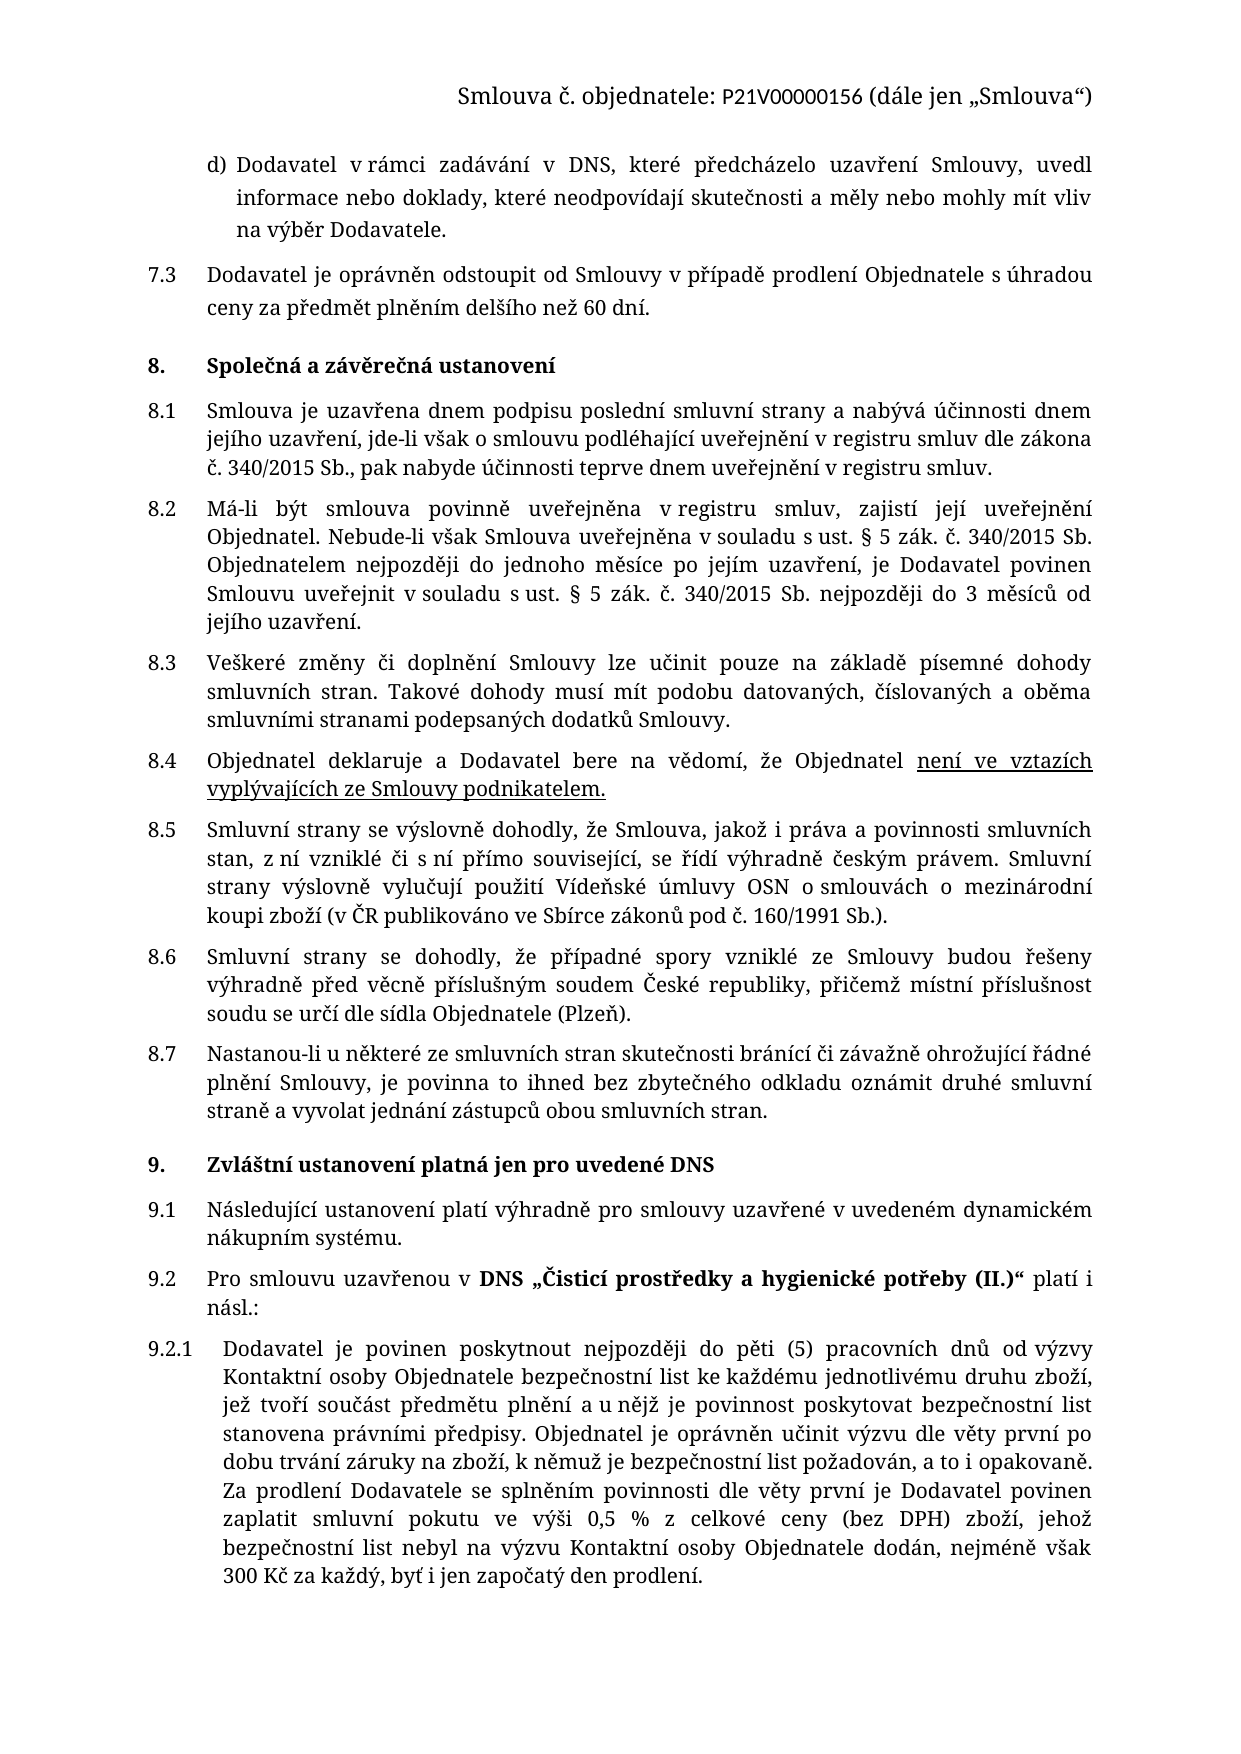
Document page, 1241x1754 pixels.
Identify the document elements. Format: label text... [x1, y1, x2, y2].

list Objednatel deklaruje a Dodavatel bere na vědomí, že Objednatel není ve vztazích vyplývajících ze Smlouvy podnikatelem. [148, 746, 1093, 803]
list Smluvní strany se dohodly, že případné spory vzniklé ze Smlouvy budou řešeny výhradně před věcně příslušným soudem České republiky, přičemž místní příslušnost soudu se určí dle sídla Objednatele (Plzeň). [148, 942, 1093, 1027]
list Dodavatel je oprávněn odstoupit od Smlouvy v případě prodlení Objednatele s úhradou ceny za předmět plněním delšího než 60 dní. [148, 261, 1093, 322]
list Dodavatel je povinen poskytnout nejpozději do pěti (5) pracovních dnů od výzvy Kontaktní osoby Objednatele bezpečnostní list ke každému jednotlivému druhu zboží, jež tvoří součást předmětu plnění a u nějž je povinnost poskytovat bezpečnostní list stanovena právními předpisy. Objednatel je oprávněn učinit výzvu dle věty první po dobu trvání záruky na zboží, k němuž je bezpečnostní list požadován, a to i opakovaně. Za prodlení Dodavatele se splněním povinnosti dle věty první je Dodavatel povinen zaplatit smluvní pokutu ve výši 0,5 % z celkové ceny (bez DPH) zboží, jehož bezpečnostní list nebyl na výzvu Kontaktní osoby Objednatele dodán, nejméně však 300 Kč za každý, byť i jen započatý den prodlení. [148, 1334, 1093, 1590]
list Pro smlouvu uzavřenou v DNS „Čisticí prostředky a hygienické potřeby (II.)“ platí i násl.: [148, 1264, 1093, 1321]
list Veškeré změny či doplnění Smlouvy lze učinit pouze na základě písemné dohody smluvních stran. Takové dohody musí mít podobu datovaných, číslovaných a oběma smluvními stranami podepsaných dodatků Smlouvy. [148, 648, 1093, 734]
list Smlouva je uzavřena dnem podpisu poslední smluvní strany a nabývá účinnosti dnem jejího uzavření, jde-li však o smlouvu podléhající uveřejnění v registru smluv dle zákona č. 340/2015 Sb., pak nabyde účinnosti teprve dnem uveřejnění v registru smluv. [148, 396, 1093, 481]
list Nastanou-li u některé ze smluvních stran skutečnosti bránící či závažně ohrožující řádné plnění Smlouvy, je povinna to ihned bez zbytečného odkladu oznámit druhé smluvní straně a vyvolat jednání zástupců obou smluvních stran. [148, 1039, 1093, 1125]
list Následující ustanovení platí výhradně pro smlouvy uzavřené v uvedeném dynamickém nákupním systému. [148, 1195, 1093, 1252]
list Společná a závěrečná ustanovení [148, 351, 1093, 379]
list Má-li být smlouva povinně uveřejněna v registru smluv, zajistí její uveřejnění Objednatel. Nebude-li však Smlouva uveřejněna v souladu s ust. § 5 zák. č. 340/2015 Sb. Objednatelem nejpozději do jednoho měsíce po jejím uzavření, je Dodavatel povinen Smlouvu uveřejnit v souladu s ust. § 5 zák. č. 340/2015 Sb. nejpozději do 3 měsíců od jejího uzavření. [148, 494, 1093, 636]
list Zvláštní ustanovení platná jen pro uvedené DNS [148, 1150, 1093, 1178]
list Smluvní strany se výslovně dohodly, že Smlouva, jakož i práva a povinnosti smluvních stan, z ní vzniklé či s ní přímo související, se řídí výhradně českým právem. Smluvní strany výslovně vylučují použití Vídeňské úmluvy OSN o smlouvách o mezinárodní koupi zboží (v ČR publikováno ve Sbírce zákonů pod č. 160/1991 Sb.). [148, 816, 1093, 929]
list Dodavatel v rámci zadávání v DNS, které předcházelo uzavření Smlouvy, uvedl informace nebo doklady, které neodpovídají skutečnosti a měly nebo mohly mít vliv na výběr Dodavatele. [207, 150, 1093, 244]
